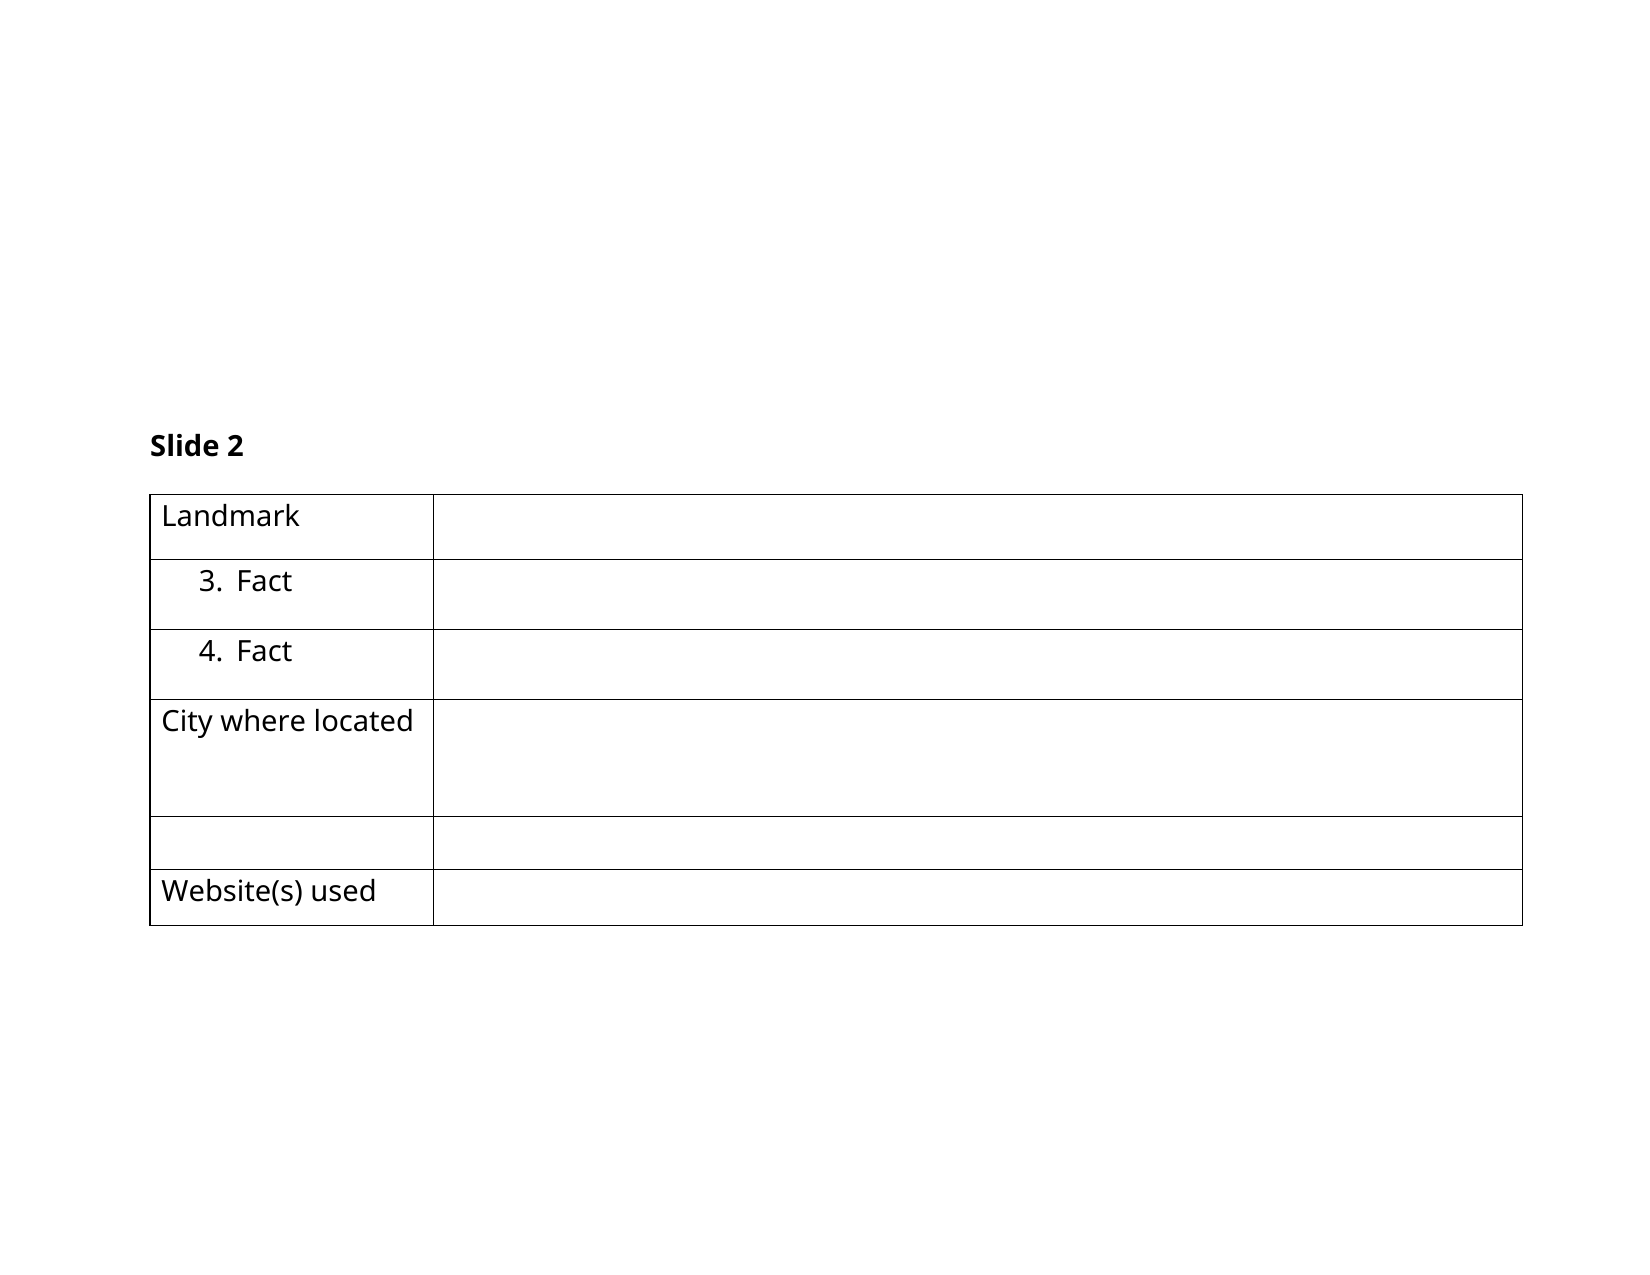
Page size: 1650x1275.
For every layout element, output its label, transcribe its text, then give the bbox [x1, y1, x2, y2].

table_cell [434, 560, 1522, 629]
table_cell [151, 817, 433, 869]
table_cell City where located [151, 700, 433, 816]
table_cell Fact [151, 560, 433, 629]
table_cell [434, 700, 1522, 816]
subtitle Slide 2 [150, 425, 1500, 465]
table_cell Website(s) used [151, 870, 433, 925]
table_cell [434, 630, 1522, 699]
table_header Landmark [151, 495, 433, 559]
table_cell Fact [151, 630, 433, 699]
table_cell [434, 870, 1522, 925]
table_header [434, 495, 1522, 559]
table_cell [434, 817, 1522, 869]
